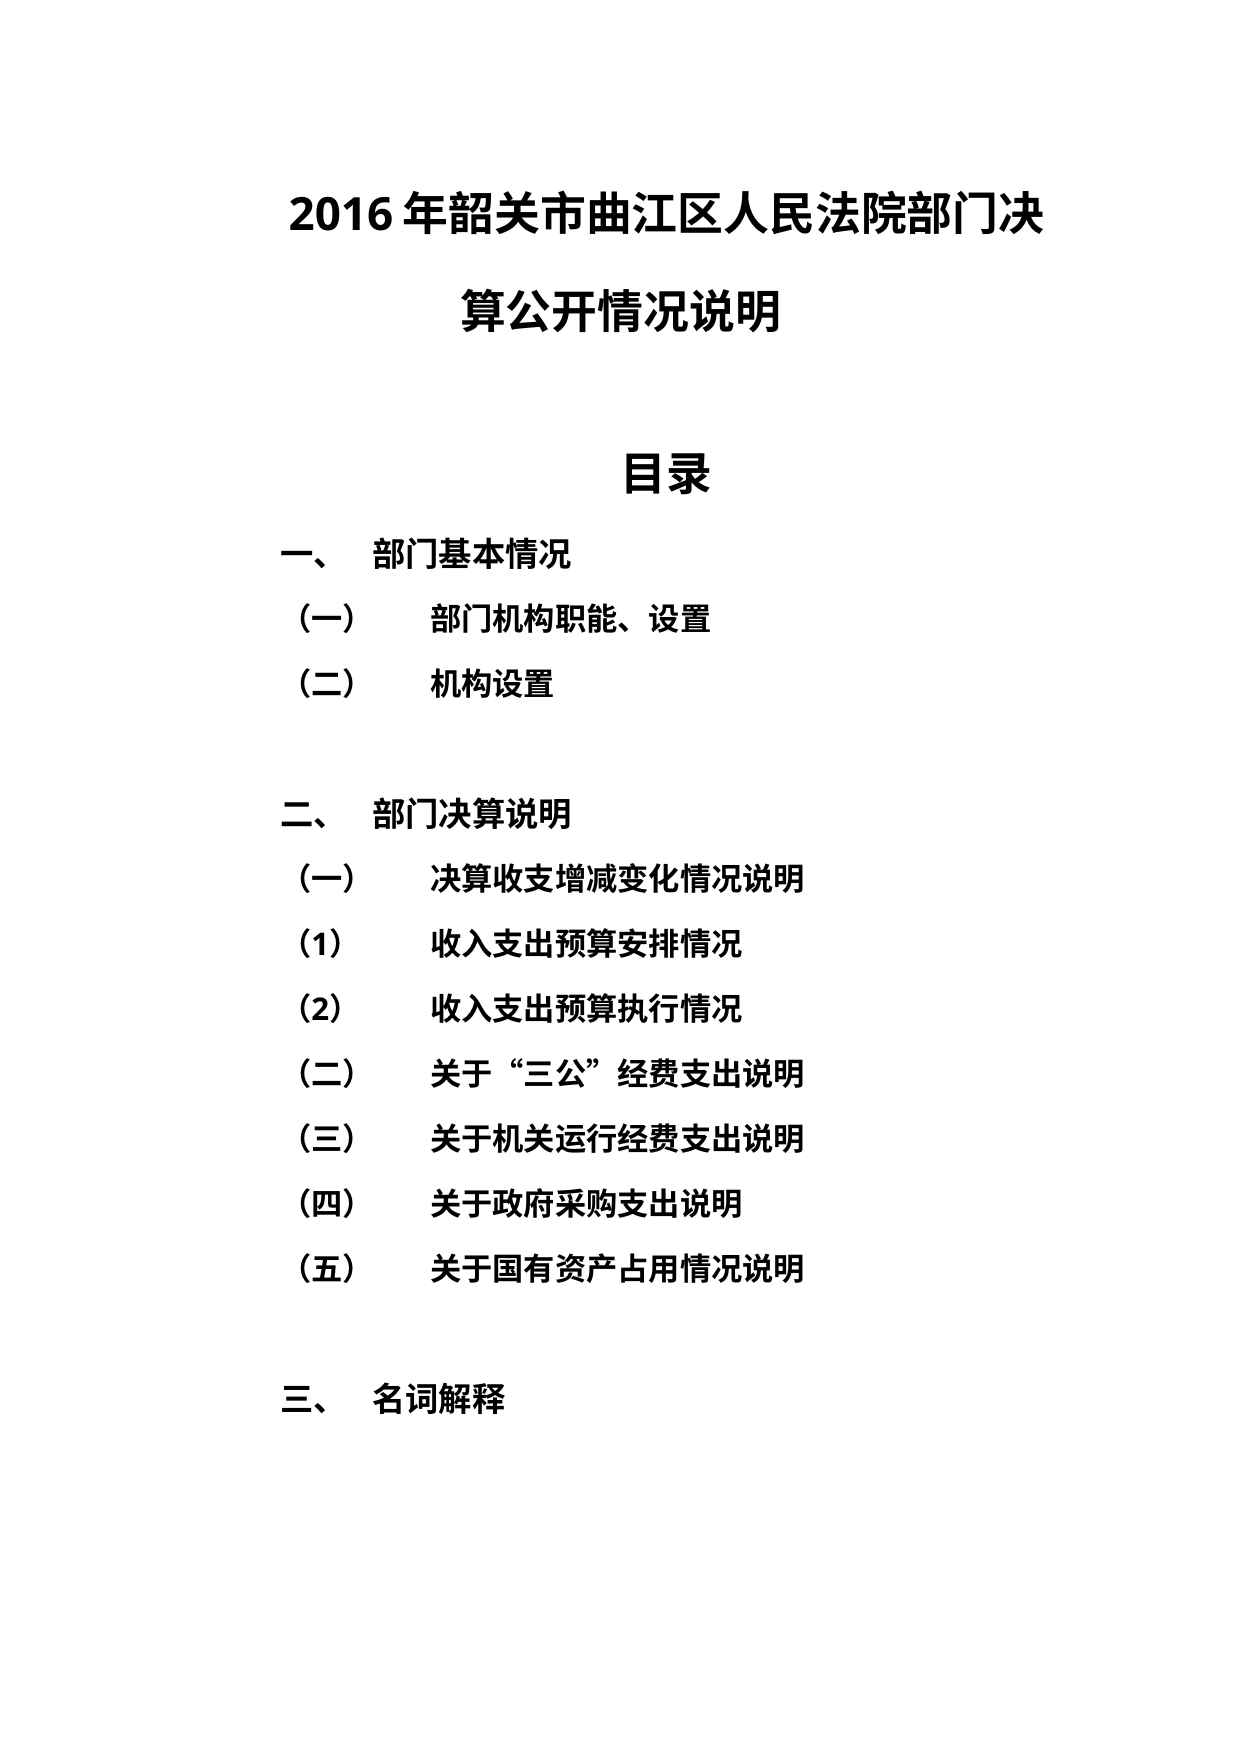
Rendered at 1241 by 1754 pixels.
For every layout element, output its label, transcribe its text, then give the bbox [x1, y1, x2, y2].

list 机构设置 [280, 649, 1053, 714]
list 部门基本情况 [280, 519, 1053, 584]
list 关于“三公”经费支出说明 [280, 1039, 1053, 1104]
list 收入支出预算执行情况 [280, 974, 1053, 1039]
list 目录 [187, 422, 1053, 519]
list 关于国有资产占用情况说明 [280, 1234, 1053, 1299]
list 2016年韶关市曲江区人民法院部门决算公开情况说明 [187, 162, 1053, 357]
list 部门决算说明 [280, 779, 1053, 844]
list 收入支出预算安排情况 [280, 909, 1053, 974]
list 部门机构职能、设置 [280, 584, 1053, 649]
list 关于政府采购支出说明 [280, 1169, 1053, 1234]
list 关于机关运行经费支出说明 [280, 1104, 1053, 1169]
list 决算收支增减变化情况说明 [280, 844, 1053, 909]
list 名词解释 [280, 1364, 1053, 1429]
